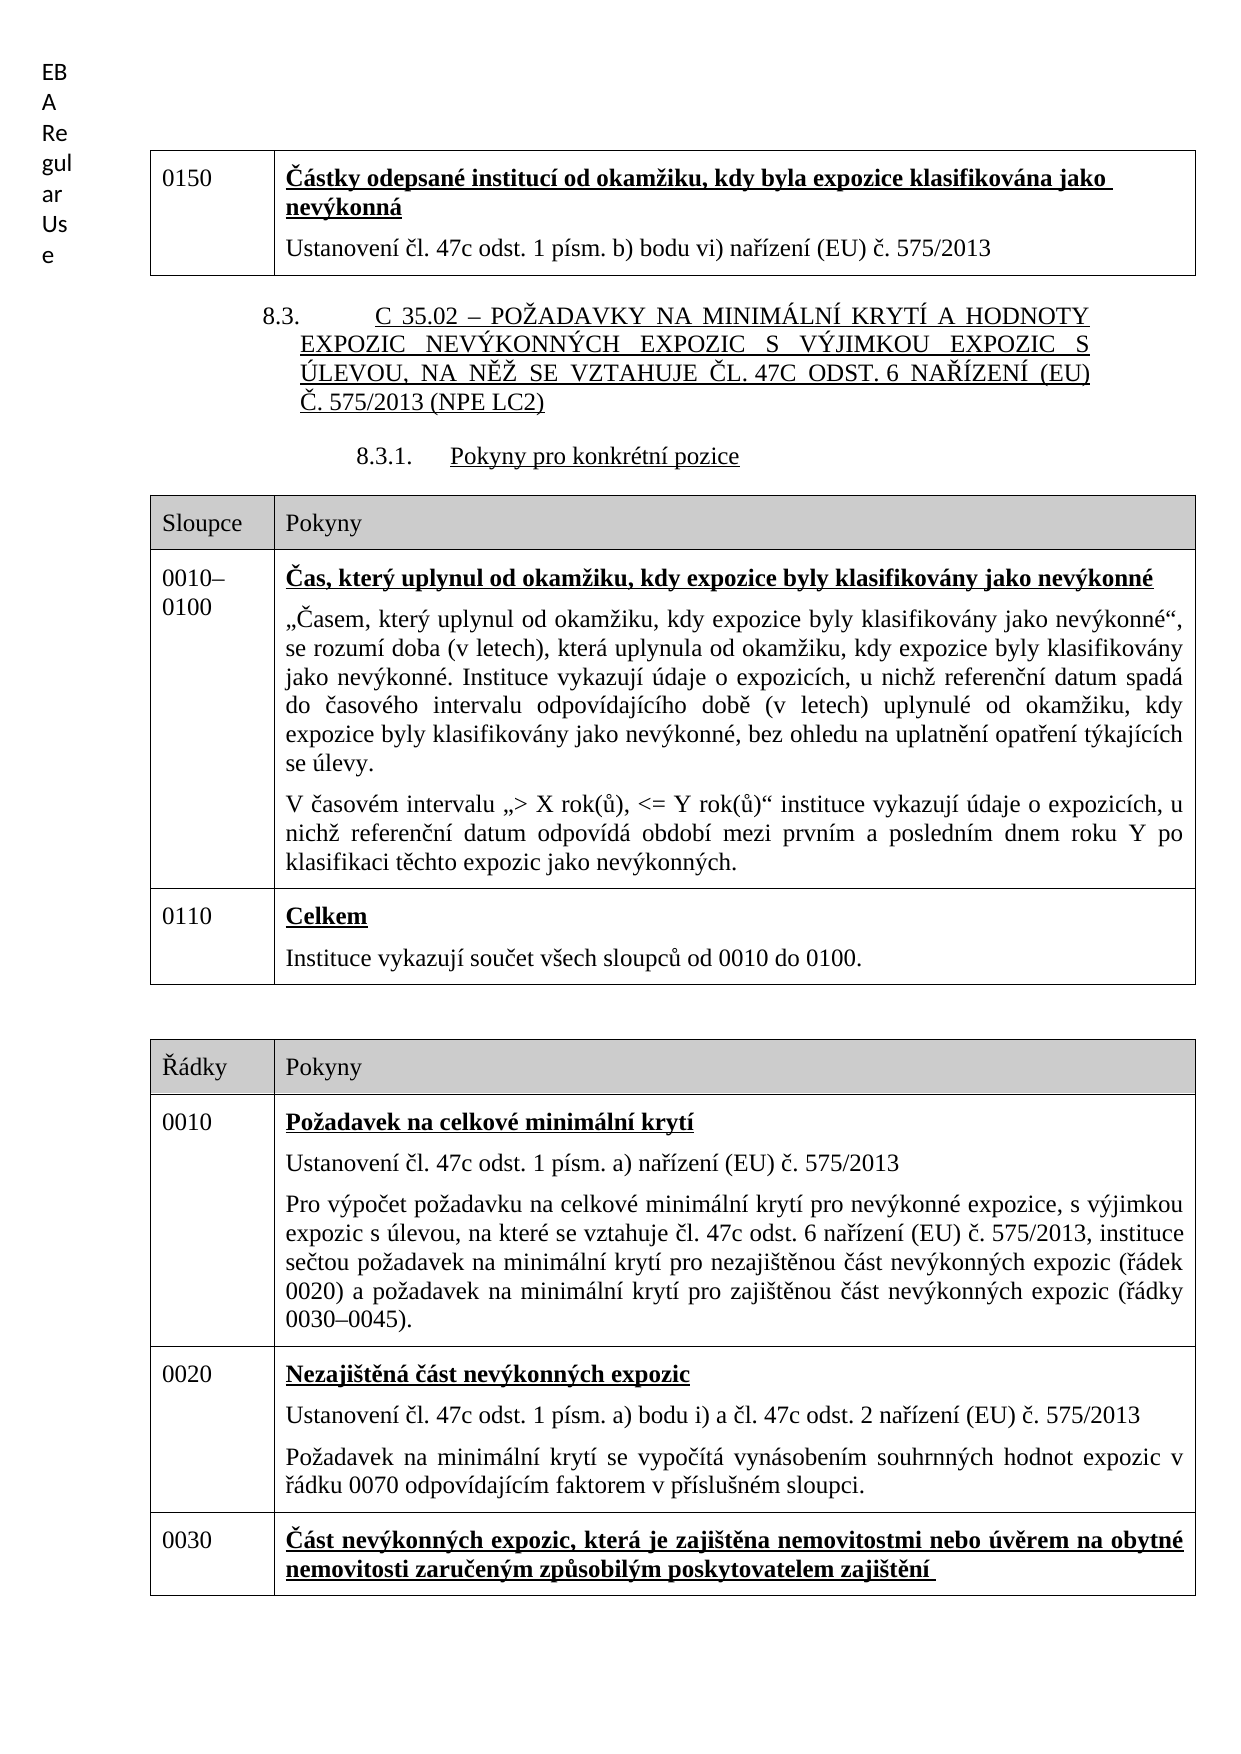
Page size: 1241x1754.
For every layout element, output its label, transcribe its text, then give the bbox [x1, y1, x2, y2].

table_header Sloupce [151, 496, 274, 549]
table_header Pokyny [275, 1040, 1195, 1093]
table_cell 0020 [151, 1347, 274, 1512]
table_cell 0030 [151, 1513, 274, 1595]
table_header Řádky [151, 1040, 274, 1093]
table_cell Čas, který uplynul od okamžiku, kdy expozice byly klasifikovány jako nevýkonné „Časem, který uplynul od okamžiku, kdy expozice byly klasifikovány jako nevýkonné“, se rozumí doba (v letech), která uplynula od okamžiku, kdy expozice byly klasifikovány jako nevýkonné. Instituce vykazují údaje o expozicích, u nichž referenční datum spadá do časového intervalu odpovídajícího době (v letech) uplynulé od okamžiku, kdy expozice byly klasifikovány jako nevýkonné, bez ohledu na uplatnění opatření týkajících se úlevy. V časovém intervalu „> X rok(ů), <= Y rok(ů)“ instituce vykazují údaje o expozicích, u nichž referenční datum odpovídá období mezi prvním a posledním dnem roku Y po klasifikaci těchto expozic jako nevýkonných. [275, 550, 1195, 888]
list Pokyny pro konkrétní pozice [356, 441, 1090, 469]
table_cell 0010 [151, 1095, 274, 1346]
table_cell Celkem Instituce vykazují součet všech sloupců od 0010 do 0100. [275, 889, 1195, 984]
table_cell Nezajištěná část nevýkonných expozic Ustanovení čl. 47c odst. 1 písm. a) bodu i) a čl. 47c odst. 2 nařízení (EU) č. 575/2013 Požadavek na minimální krytí se vypočítá vynásobením souhrnných hodnot expozic v řádku 0070 odpovídajícím faktorem v příslušném sloupci. [275, 1347, 1195, 1512]
table_header Pokyny [275, 496, 1195, 549]
table_cell Požadavek na celkové minimální krytí Ustanovení čl. 47c odst. 1 písm. a) nařízení (EU) č. 575/2013 Pro výpočet požadavku na celkové minimální krytí pro nevýkonné expozice, s výjimkou expozic s úlevou, na které se vztahuje čl. 47c odst. 6 nařízení (EU) č. 575/2013, instituce sečtou požadavek na minimální krytí pro nezajištěnou část nevýkonných expozic (řádek 0020) a požadavek na minimální krytí pro zajištěnou část nevýkonných expozic (řádky 0030–0045). [275, 1095, 1195, 1346]
table_cell 0150 [151, 151, 274, 275]
table_cell 0110 [151, 889, 274, 984]
table_cell Částky odepsané institucí od okamžiku, kdy byla expozice klasifikována jako nevýkonná Ustanovení čl. 47c odst. 1 písm. b) bodu vi) nařízení (EU) č. 575/2013 [275, 151, 1195, 275]
table_cell 0010–0100 [151, 550, 274, 888]
list C 35.02 – POŽADAVKY NA MINIMÁLNÍ KRYTÍ A HODNOTY EXPOZIC NEVÝKONNÝCH EXPOZIC S VÝJIMKOU EXPOZIC S ÚLEVOU, NA NĚŽ SE VZTAHUJE ČL. 47C ODST. 6 NAŘÍZENÍ (EU) Č. 575/2013 (NPE LC2) [262, 301, 1090, 416]
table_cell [275, 1513, 1195, 1595]
